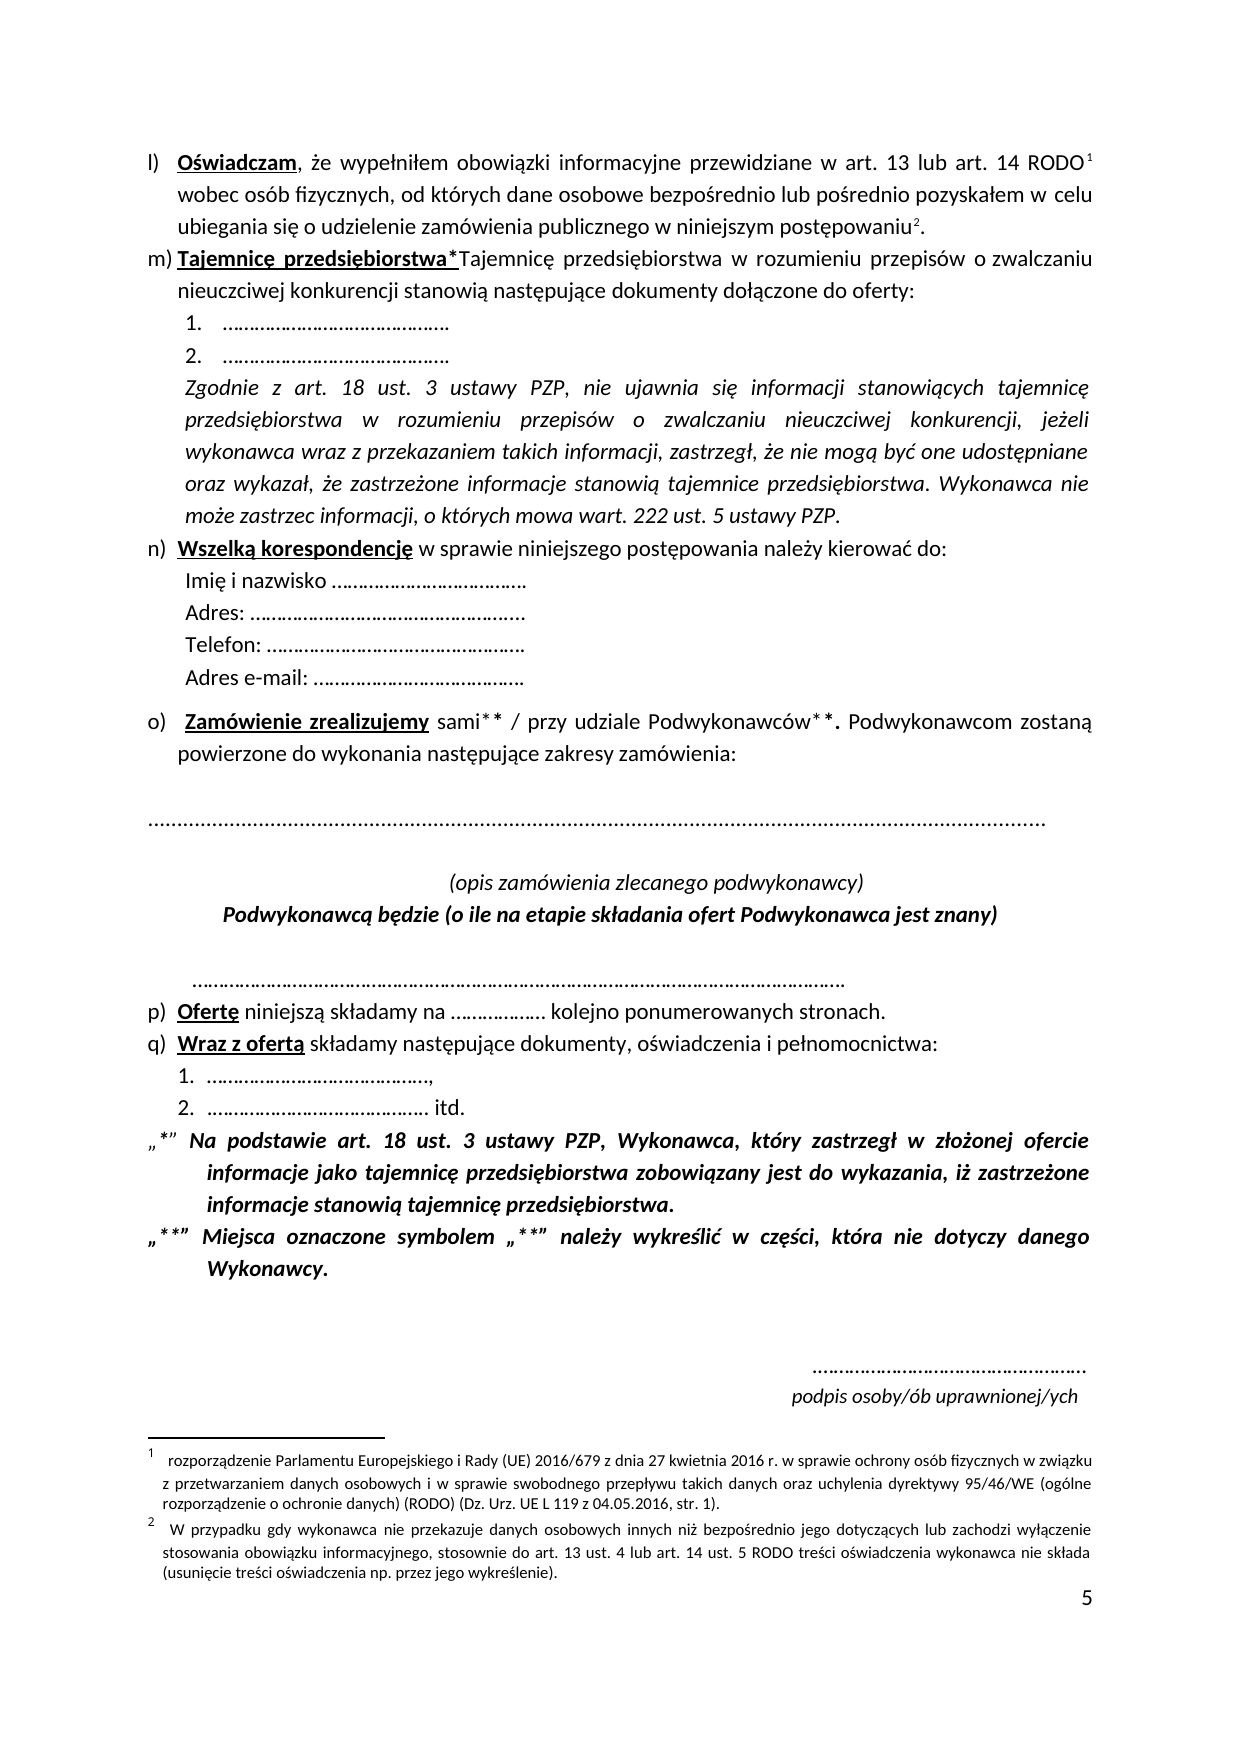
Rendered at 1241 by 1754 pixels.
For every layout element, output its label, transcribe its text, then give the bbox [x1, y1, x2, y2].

list Wraz z ofertą składamy następujące dokumenty, oświadczenia i pełnomocnictwa: [147, 1029, 1093, 1057]
text Adres: ………………………………………….... [185, 598, 1093, 626]
list Zamówienie zrealizujemy sami** / przy udziale Podwykonawców**. Podwykonawcom zostaną powierzone do wykonania następujące zakresy zamówienia: [147, 707, 1093, 767]
text „**” Miejsca oznaczone symbolem „**” należy wykreślić w części, która nie dotyczy danego Wykonawcy. [148, 1222, 1093, 1282]
text Podwykonawcą będzie (o ile na etapie składania ofert Podwykonawca jest znany) [148, 900, 1093, 928]
list Ofertę niniejszą składamy na ……………… kolejno ponumerowanych stronach. [147, 997, 1093, 1025]
list ……………………………………, [177, 1061, 1093, 1089]
list Tajemnicę przedsiębiorstwa*Tajemnicę przedsiębiorstwa w rozumieniu przepisów o zwalczaniu nieuczciwej konkurencji stanowią następujące dokumenty dołączone do oferty: [147, 244, 1093, 304]
text podpis osoby/ób uprawnionej/ych [148, 1383, 1093, 1409]
list Wszelką korespondencję w sprawie niniejszego postępowania należy kierować do: [147, 534, 1093, 562]
list .………………………………….. itd. [177, 1093, 1093, 1122]
list Zgodnie z art. 18 ust. 3 ustawy PZP, nie ujawnia się informacji stanowiących tajemnicę przedsiębiorstwa w rozumieniu przepisów o zwalczaniu nieuczciwej konkurencji, jeżeli wykonawca wraz z przekazaniem takich informacji, zastrzegł, że nie mogą być one udostępniane oraz wykazał, że zastrzeżone informacje stanowią tajemnice przedsiębiorstwa. Wykonawca nie może zastrzec informacji, o których mowa wart. 222 ust. 5 ustawy PZP. [185, 373, 1093, 530]
text Telefon: …………………………………………. [185, 630, 1093, 658]
text Imię i nazwisko ………………………………. [185, 566, 1093, 594]
text (opis zamówienia zlecanego podwykonawcy) [148, 868, 1093, 896]
text „*” Na podstawie art. 18 ust. 3 ustawy PZP, Wykonawca, który zastrzegł w złożonej ofercie informacje jako tajemnicę przedsiębiorstwa zobowiązany jest do wykazania, iż zastrzeżone informacje stanowią tajemnicę przedsiębiorstwa. [148, 1126, 1093, 1218]
list ……………………………………. [185, 341, 1093, 369]
list Oświadczam, że wypełniłem obowiązki informacyjne przewidziane w art. 13 lub art. 14 RODO wobec osób fizycznych, od których dane osobowe bezpośrednio lub pośrednio pozyskałem w celu ubiegania się o udzielenie zamówienia publicznego w niniejszym postępowaniu. [147, 148, 1093, 240]
text ……………………………………………………………………………………………………………. [192, 965, 1093, 993]
text Adres e-mail: …………………………………. [185, 663, 1093, 691]
text .…………………………………………… [148, 1351, 1093, 1379]
list ……………………………………. [185, 308, 1093, 337]
